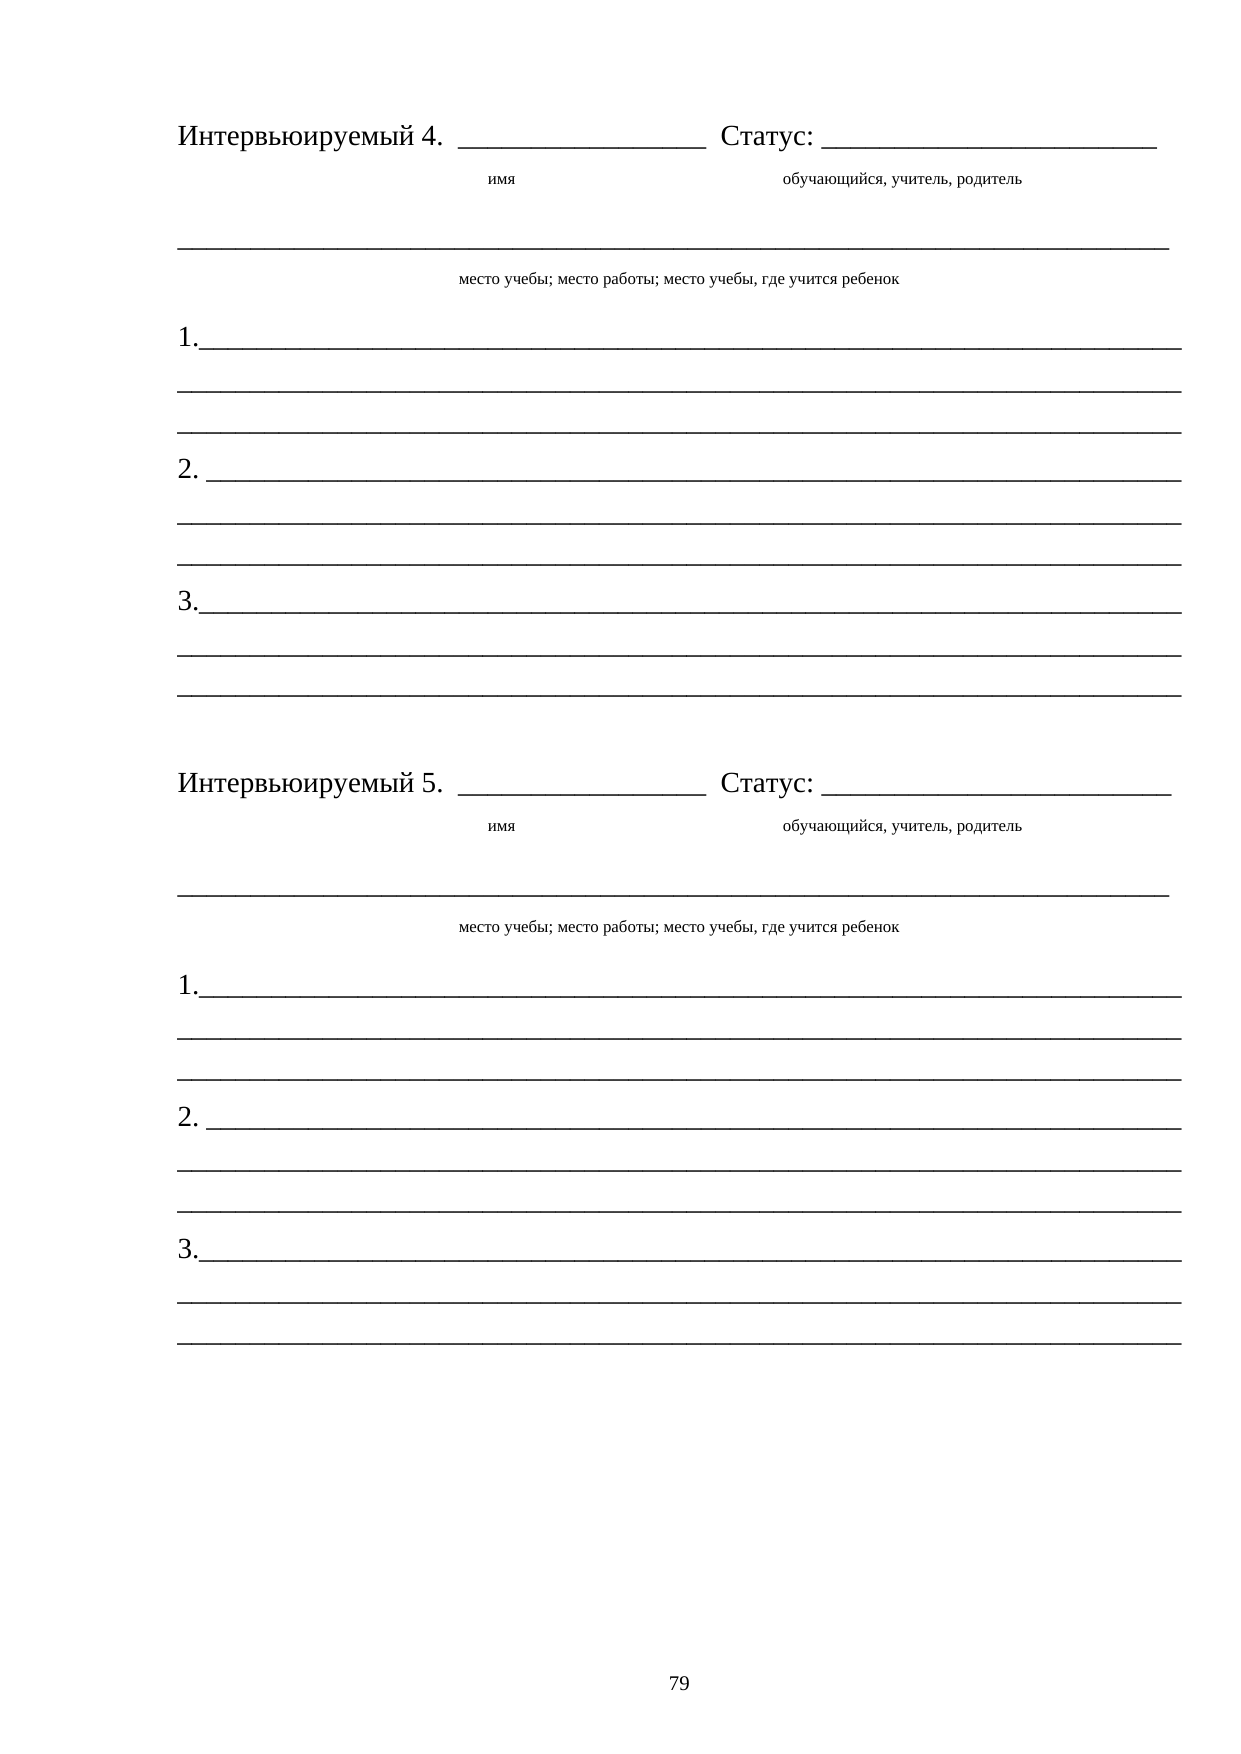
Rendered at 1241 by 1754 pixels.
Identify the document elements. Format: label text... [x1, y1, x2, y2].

text 3. [177, 583, 1181, 617]
text имя обучающийся, учитель, родитель [266, 816, 1181, 849]
text 3. [177, 1231, 1181, 1264]
text ____________________________________________________________________ [177, 219, 1181, 252]
text 1. [177, 319, 1181, 353]
text 2. [177, 1099, 1181, 1132]
text имя обучающийся, учитель, родитель [266, 168, 1181, 202]
text 1. [177, 967, 1181, 1000]
text Интервьюируемый 4. _________________ Статус: _______________________ [177, 118, 1181, 152]
text место учебы; место работы; место учебы, где учится ребенок [177, 269, 1181, 303]
text место учебы; место работы; место учебы, где учится ребенок [177, 917, 1181, 950]
text ____________________________________________________________________ [177, 866, 1181, 900]
text Интервьюируемый 5. _________________ Статус: ________________________ [177, 766, 1181, 799]
text 2. [177, 451, 1181, 485]
